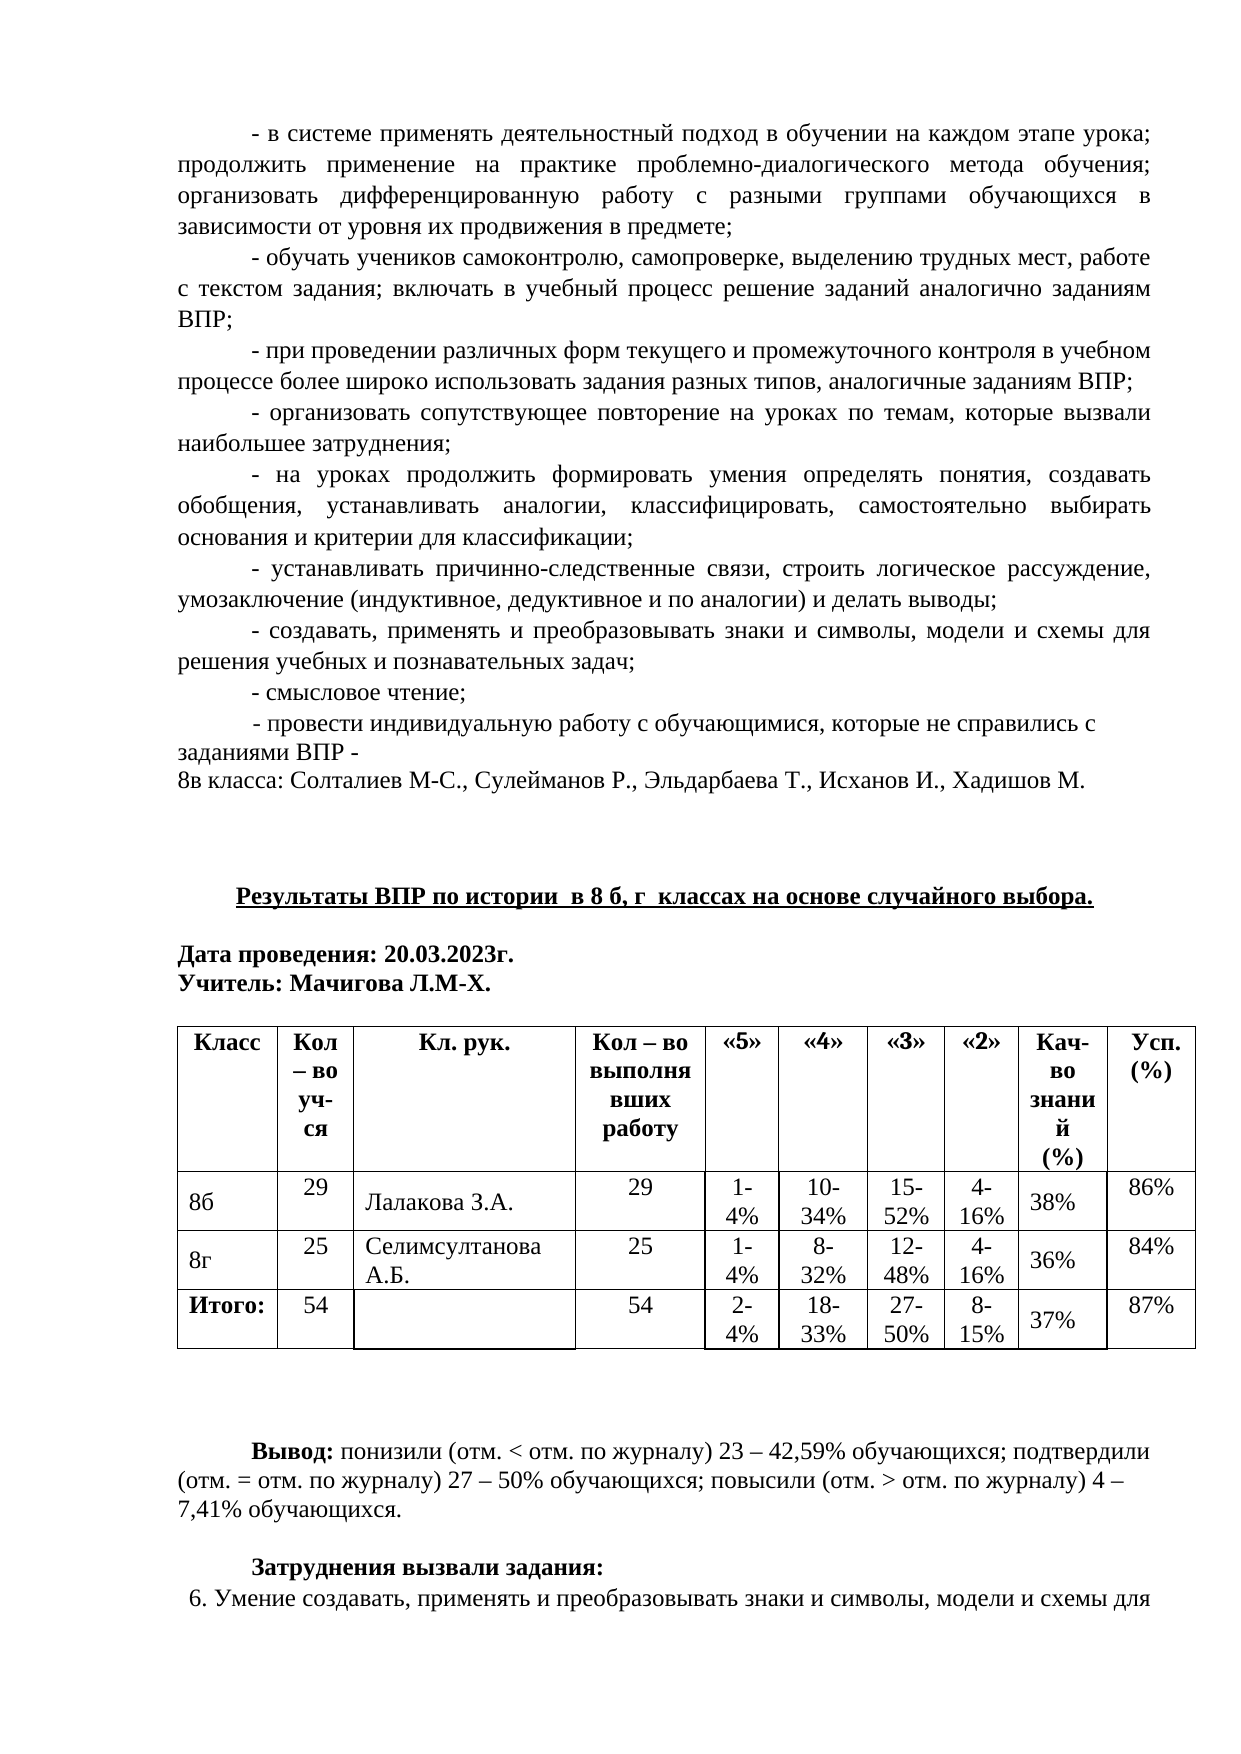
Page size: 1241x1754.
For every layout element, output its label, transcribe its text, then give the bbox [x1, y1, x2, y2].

table_header Кол – во уч-ся [278, 1027, 353, 1171]
table_cell 8-15% [945, 1290, 1018, 1348]
table_header «4» [779, 1027, 867, 1171]
table_cell 10-34% [780, 1172, 867, 1230]
table_cell 37% [1019, 1290, 1106, 1348]
text 8в класса: Солталиев М-С., Сулейманов Р., Эльдарбаева Т., Исханов И., Хадишов М. [177, 765, 1152, 794]
table_header «2» [945, 1027, 1018, 1171]
text - смысловое чтение; [177, 677, 1152, 706]
table_cell 38% [1019, 1172, 1106, 1230]
table_cell 12-48% [868, 1231, 944, 1289]
text - провести индивидуальную работу с обучающимися, которые не справились с заданиями ВПР - [177, 708, 1152, 765]
text - организовать сопутствующее повторение на уроках по темам, которые вызвали наибольшее затруднения; [177, 397, 1152, 457]
text - обучать учеников самоконтролю, самопроверке, выделению трудных мест, работе с текстом задания; включать в учебный процесс решение заданий аналогично заданиям ВПР; [177, 242, 1152, 333]
table_header Усп. (%) [1108, 1027, 1195, 1171]
text - создавать, применять и преобразовывать знаки и символы, модели и схемы для решения учебных и познавательных задач; [177, 615, 1152, 674]
table_cell 54 [576, 1290, 704, 1348]
table_cell 36% [1019, 1231, 1106, 1289]
table_cell 15-52% [868, 1172, 944, 1230]
table_header Класс [178, 1027, 277, 1171]
table_cell 4-16% [945, 1231, 1018, 1289]
table_cell 87% [1108, 1290, 1195, 1348]
table_cell 1-4% [706, 1172, 778, 1230]
table_header «5» [706, 1027, 778, 1171]
text - в системе применять деятельностный подход в обучении на каждом этапе урока; продолжить применение на практике проблемно-диалогического метода обучения; организовать дифференцированную работу с разными группами обучающихся в зависимости от уровня их продвижения в предмете; [177, 118, 1152, 240]
text Вывод: понизили (отм. < отм. по журналу) 23 – 42,59% обучающихся; подтвердили (отм. = отм. по журналу) 27 – 50% обучающихся; повысили (отм. > отм. по журналу) 4 – 7,41% обучающихся. [177, 1436, 1152, 1523]
table_header Кач-во знаний (%) [1019, 1027, 1107, 1171]
table_cell 1-4% [706, 1231, 778, 1289]
table_header «3» [868, 1027, 944, 1171]
text Дата проведения: 20.03.2023г. Учитель: Мачигова Л.М-Х. [177, 939, 1152, 997]
text Затруднения вызвали задания: [177, 1552, 1152, 1581]
table_cell 18-33% [780, 1290, 867, 1348]
text - на уроках продолжить формировать умения определять понятия, создавать обобщения, устанавливать аналогии, классифицировать, самостоятельно выбирать основания и критерии для классификации; [177, 459, 1152, 550]
table_cell 84% [1108, 1231, 1195, 1289]
table_cell 25 [576, 1231, 704, 1289]
text Результаты ВПР по истории в 8 б, г классах на основе случайного выбора. [177, 881, 1152, 910]
table_cell 4-16% [945, 1172, 1018, 1230]
table_cell 27-50% [868, 1290, 944, 1348]
table_cell Селимсултанова А.Б. [354, 1231, 575, 1289]
table_cell 29 [576, 1172, 704, 1230]
table_cell 86% [1108, 1172, 1195, 1230]
table_cell 8г [178, 1231, 277, 1289]
text - при проведении различных форм текущего и промежуточного контроля в учебном процессе более широко использовать задания разных типов, аналогичные заданиям ВПР; [177, 335, 1152, 395]
table_cell [355, 1290, 575, 1348]
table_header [177, 1581, 1186, 1612]
table_cell 8б [178, 1172, 277, 1230]
table_cell 2-4% [706, 1290, 778, 1348]
table_cell 29 [278, 1172, 353, 1230]
table_header Кол – во выполнявших работу [576, 1027, 705, 1171]
table_header Кл. рук. [354, 1027, 575, 1171]
table_cell 25 [278, 1231, 353, 1289]
table_cell Итого: [178, 1290, 277, 1348]
table_cell 54 [278, 1290, 353, 1348]
table_cell 8-32% [780, 1231, 867, 1289]
text - устанавливать причинно-следственные связи, строить логическое рассуждение, умозаключение (индуктивное, дедуктивное и по аналогии) и делать выводы; [177, 553, 1152, 612]
table_cell Лалакова З.А. [354, 1172, 575, 1230]
